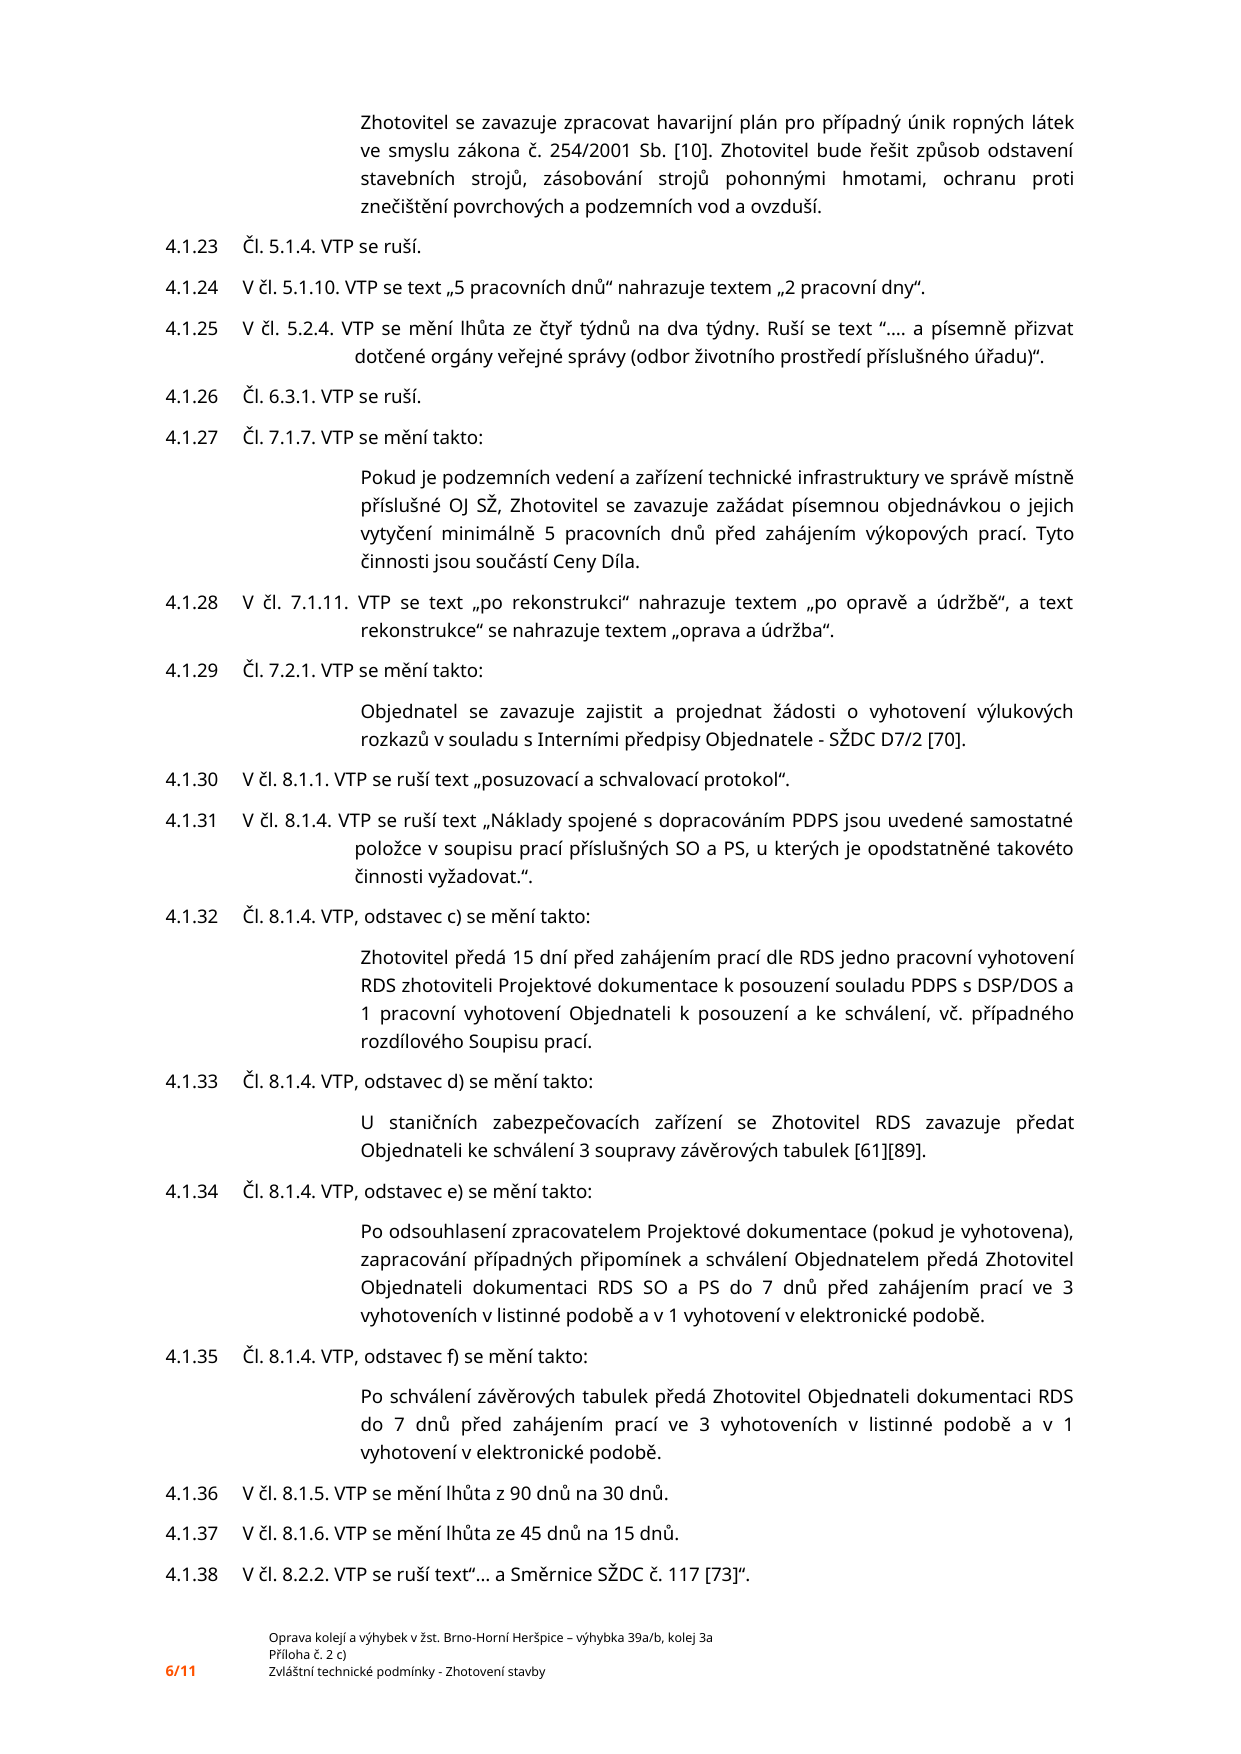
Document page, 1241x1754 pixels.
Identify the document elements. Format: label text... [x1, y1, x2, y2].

list Po odsouhlasení zpracovatelem Projektové dokumentace (pokud je vyhotovena), zapracování případných připomínek a schválení Objednatelem předá Zhotovitel Objednateli dokumentaci RDS SO a PS do 7 dnů před zahájením prací ve 3 vyhotoveních v listinné podobě a v 1 vyhotovení v elektronické podobě. [360, 1218, 1075, 1328]
text V čl. 8.1.6. VTP se mění lhůta ze 45 dnů na 15 dnů. [165, 1521, 1075, 1546]
text Čl. 8.1.4. VTP, odstavec c) se mění takto: [165, 904, 1075, 929]
text V čl. 8.2.2. VTP se ruší text“… a Směrnice SŽDC č. 117 [73]“. [165, 1561, 1075, 1587]
text V čl. 5.1.10. VTP se text „5 pracovních dnů“ nahrazuje textem „2 pracovní dny“. [165, 274, 1075, 300]
list Pokud je podzemních vedení a zařízení technické infrastruktury ve správě místně příslušné OJ SŽ, Zhotovitel se zavazuje zažádat písemnou objednávkou o jejich vytyčení minimálně 5 pracovních dnů před zahájením výkopových prací. Tyto činnosti jsou součástí Ceny Díla. [360, 464, 1075, 574]
list Zhotovitel se zavazuje zpracovat havarijní plán pro případný únik ropných látek ve smyslu zákona č. 254/2001 Sb. [10]. Zhotovitel bude řešit způsob odstavení stavebních strojů, zásobování strojů pohonnými hmotami, ochranu proti znečištění povrchových a podzemních vod a ovzduší. [360, 109, 1075, 219]
text Čl. 6.3.1. VTP se ruší. [165, 383, 1075, 409]
list U staničních zabezpečovacích zařízení se Zhotovitel RDS zavazuje předat Objednateli ke schválení 3 soupravy závěrových tabulek [61][89]. [360, 1109, 1075, 1163]
list Objednatel se zavazuje zajistit a projednat žádosti o vyhotovení výlukových rozkazů v souladu s Interními předpisy Objednatele - SŽDC D7/2 [70]. [360, 698, 1075, 752]
list Po schválení závěrových tabulek předá Zhotovitel Objednateli dokumentaci RDS do 7 dnů před zahájením prací ve 3 vyhotoveních v listinné podobě a v 1 vyhotovení v elektronické podobě. [360, 1383, 1075, 1465]
text Čl. 7.1.7. VTP se mění takto: [165, 424, 1075, 449]
text Čl. 7.2.1. VTP se mění takto: [165, 658, 1075, 683]
text V čl. 8.1.5. VTP se mění lhůta z 90 dnů na 30 dnů. [165, 1480, 1075, 1506]
text V čl. 7.1.11. VTP se text „po rekonstrukci“ nahrazuje textem „po opravě a údržbě“, a text rekonstrukce“ se nahrazuje textem „oprava a údržba“. [165, 589, 1075, 643]
text Čl. 8.1.4. VTP, odstavec d) se mění takto: [165, 1069, 1075, 1094]
text V čl. 8.1.4. VTP se ruší text „Náklady spojené s dopracováním PDPS jsou uvedené samostatné položce v soupisu prací příslušných SO a PS, u kterých je opodstatněné takovéto činnosti vyžadovat.“. [165, 807, 1075, 889]
text Čl. 8.1.4. VTP, odstavec f) se mění takto: [165, 1343, 1075, 1368]
list Zhotovitel předá 15 dní před zahájením prací dle RDS jedno pracovní vyhotovení RDS zhotoviteli Projektové dokumentace k posouzení souladu PDPS s DSP/DOS a 1 pracovní vyhotovení Objednateli k posouzení a ke schválení, vč. případného rozdílového Soupisu prací. [360, 944, 1075, 1054]
text Čl. 8.1.4. VTP, odstavec e) se mění takto: [165, 1178, 1075, 1203]
text V čl. 8.1.1. VTP se ruší text „posuzovací a schvalovací protokol“. [165, 767, 1075, 792]
text V čl. 5.2.4. VTP se mění lhůta ze čtyř týdnů na dva týdny. Ruší se text “…. a písemně přizvat dotčené orgány veřejné správy (odbor životního prostředí příslušného úřadu)“. [165, 315, 1075, 368]
text Čl. 5.1.4. VTP se ruší. [165, 234, 1075, 259]
